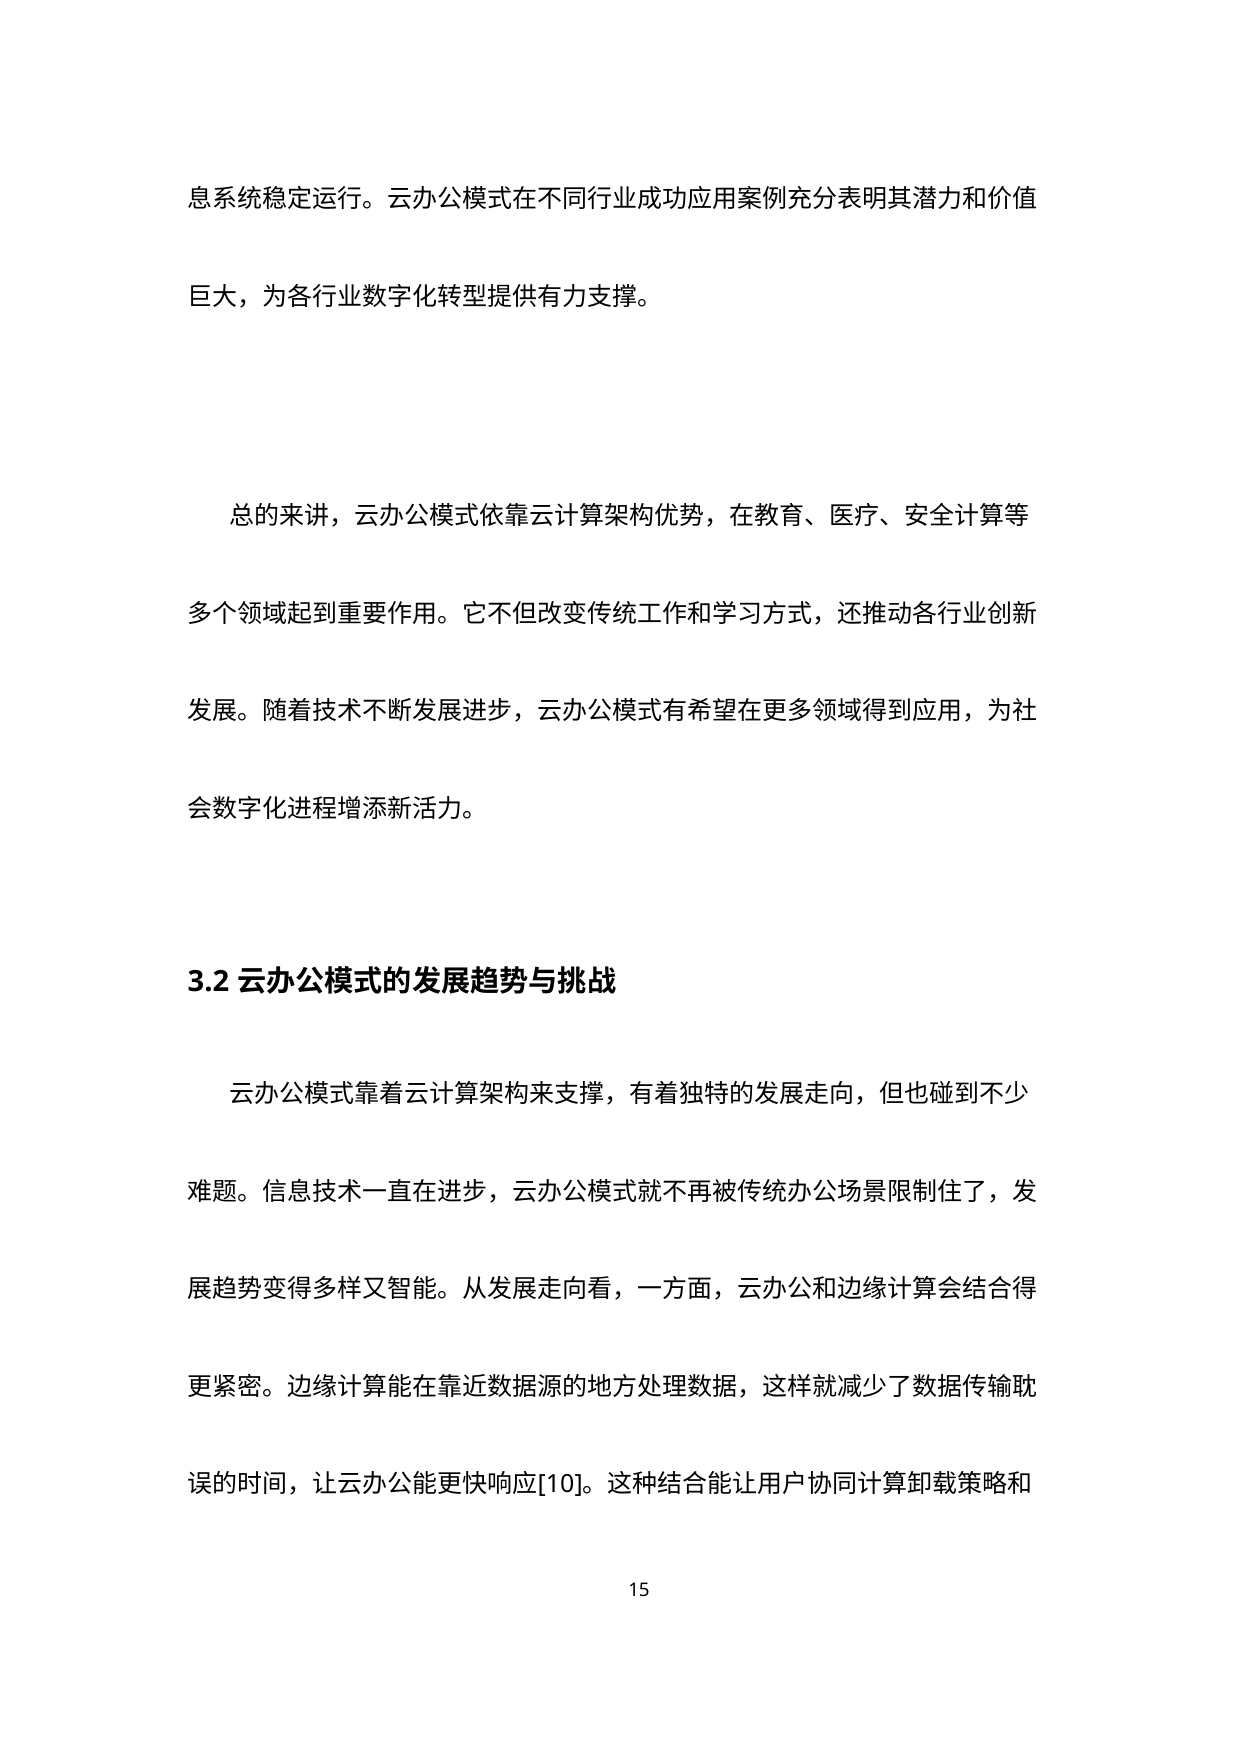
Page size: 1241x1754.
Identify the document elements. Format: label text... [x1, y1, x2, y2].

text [187, 164, 1053, 327]
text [187, 1059, 1053, 1514]
subtitle 3.2 云办公模式的发展趋势与挑战 [187, 946, 1053, 1011]
text 总的来讲，云办公模式依靠云计算架构优势，在教育、医疗、安全计算等多个领域起到重要作用。它不但改变传统工作和学习方式，还推动各行业创新发展。随着技术不断发展进步，云办公模式有希望在更多领域得到应用，为社会数字化进程增添新活力。 [187, 481, 1053, 839]
